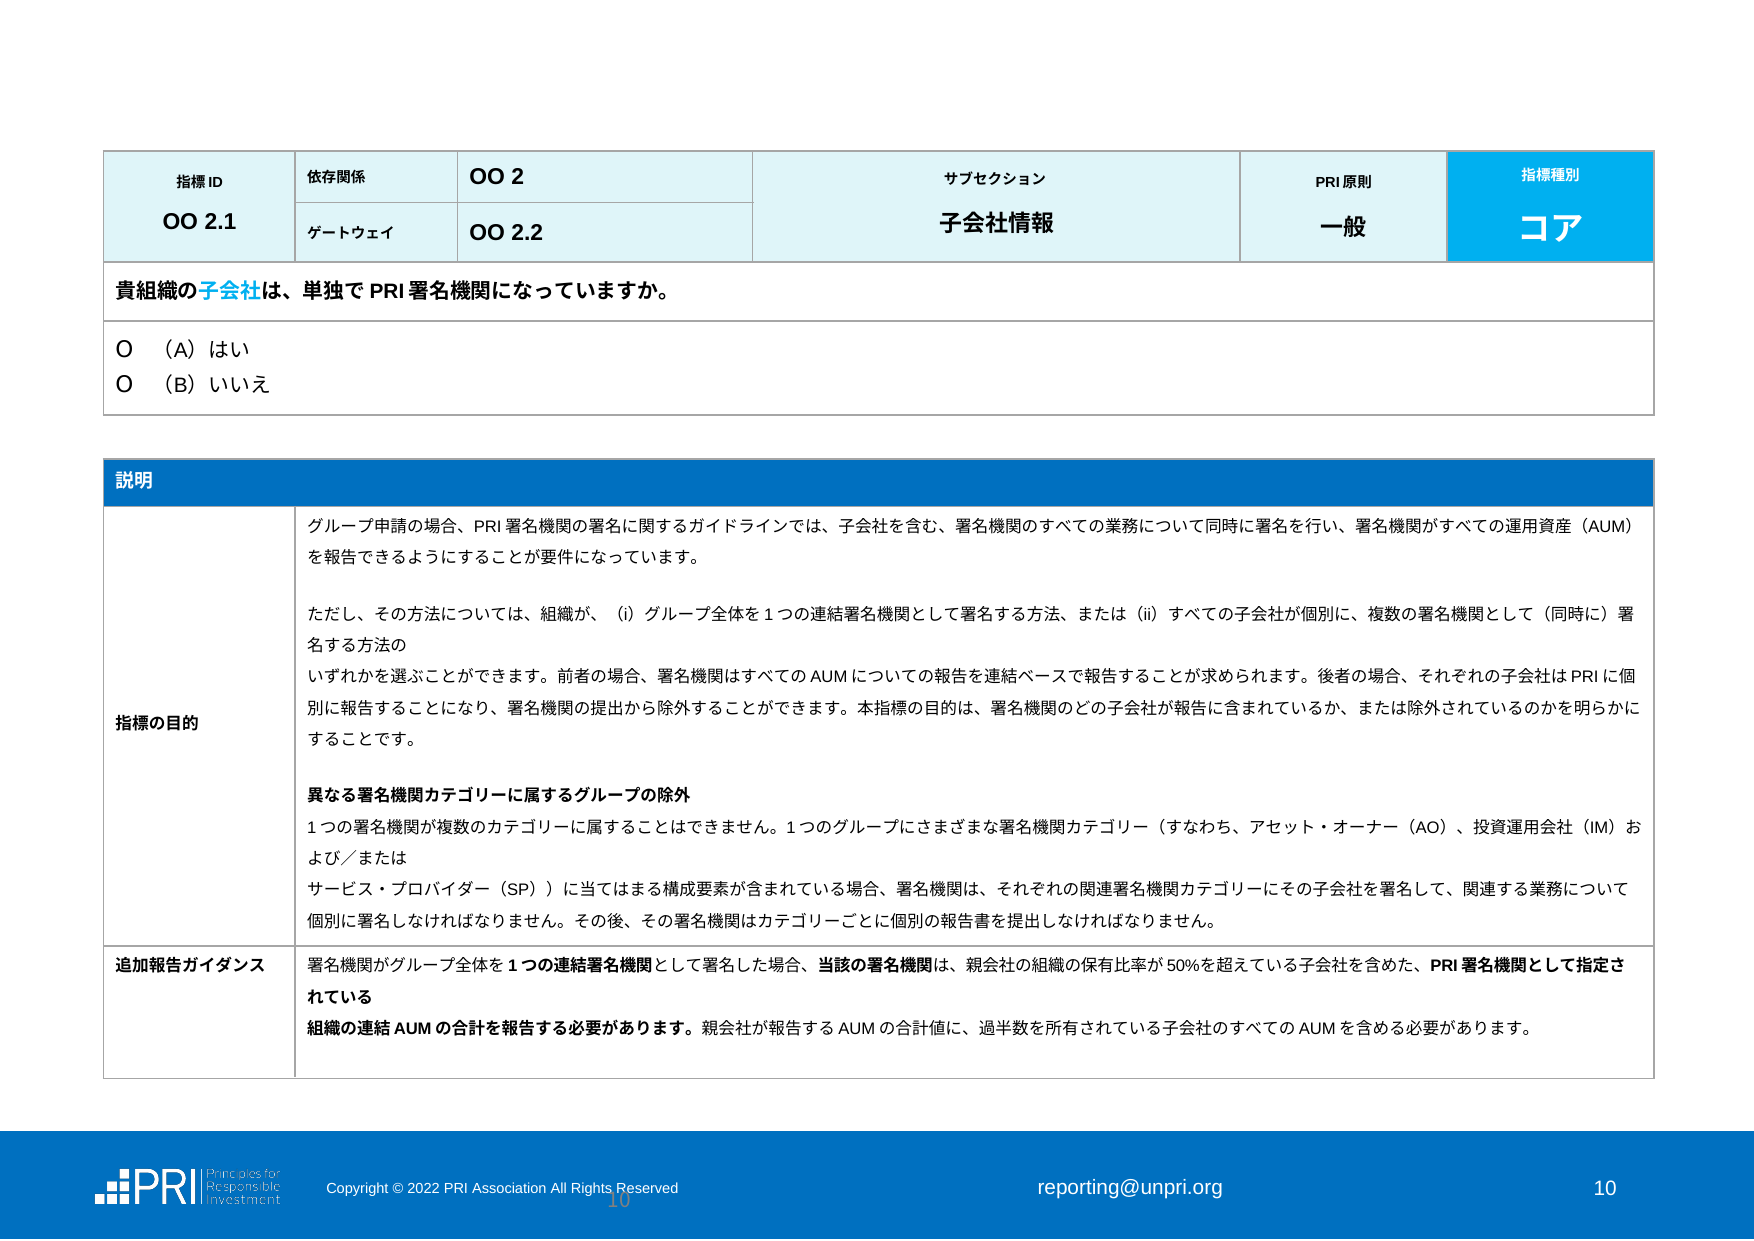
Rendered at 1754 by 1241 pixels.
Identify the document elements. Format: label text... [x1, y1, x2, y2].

table_cell グループ申請の場合、PRI署名機関の署名に関するガイドラインでは、子会社を含む、署名機関のすべての業務について同時に署名を行い、署名機関がすべての運用資産（AUM）を報告できるようにすることが要件になっています。 ただし、その方法については、組織が、（i）グループ全体を1つの連結署名機関として署名する方法、または（ii）すべての子会社が個別に、複数の署名機関として（同時に）署名する方法の いずれかを選ぶことができます。前者の場合、署名機関はすべてのAUMについての報告を連結ベースで報告することが求められます。後者の場合、それぞれの子会社はPRIに個別に報告することになり、署名機関の提出から除外することができます。本指標の目的は、署名機関のどの子会社が報告に含まれているか、または除外されているのかを明らかにすることです。 異なる署名機関カテゴリーに属するグループの除外 1つの署名機関が複数のカテゴリーに属することはできません。1つのグループにさまざまな署名機関カテゴリー（すなわち、アセット・オーナー（AO）、投資運用会社（IM）および／または サービス・プロバイダー（SP））に当てはまる構成要素が含まれている場合、署名機関は、それぞれの関連署名機関カテゴリーにその子会社を署名して、関連する業務について個別に署名しなければなりません。その後、その署名機関はカテゴリーごとに個別の報告書を提出しなければなりません。 [296, 507, 1653, 945]
table_header サブセクション 子会社情報 [753, 152, 1239, 261]
table_cell 追加報告ガイダンス [104, 947, 294, 1077]
table_cell （A）はい （B）いいえ [104, 322, 1653, 414]
table_cell 指標の目的 [104, 507, 294, 945]
table_header 説明 [104, 460, 1653, 506]
table_cell 貴組織の子会社は、単独でPRI署名機関になっていますか。 [104, 263, 1653, 320]
table_header OO 2 [458, 152, 752, 201]
table_header 指標種別 コア [1448, 152, 1653, 261]
table_header 依存関係 [296, 152, 457, 201]
table_cell ゲートウェイ [296, 203, 457, 261]
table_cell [296, 947, 1653, 1077]
table_header 指標ID OO 2.1 [104, 152, 294, 261]
table_cell OO 2.2 [458, 203, 752, 261]
table_header PRI原則 一般 [1241, 152, 1446, 261]
picture [92, 1166, 282, 1207]
